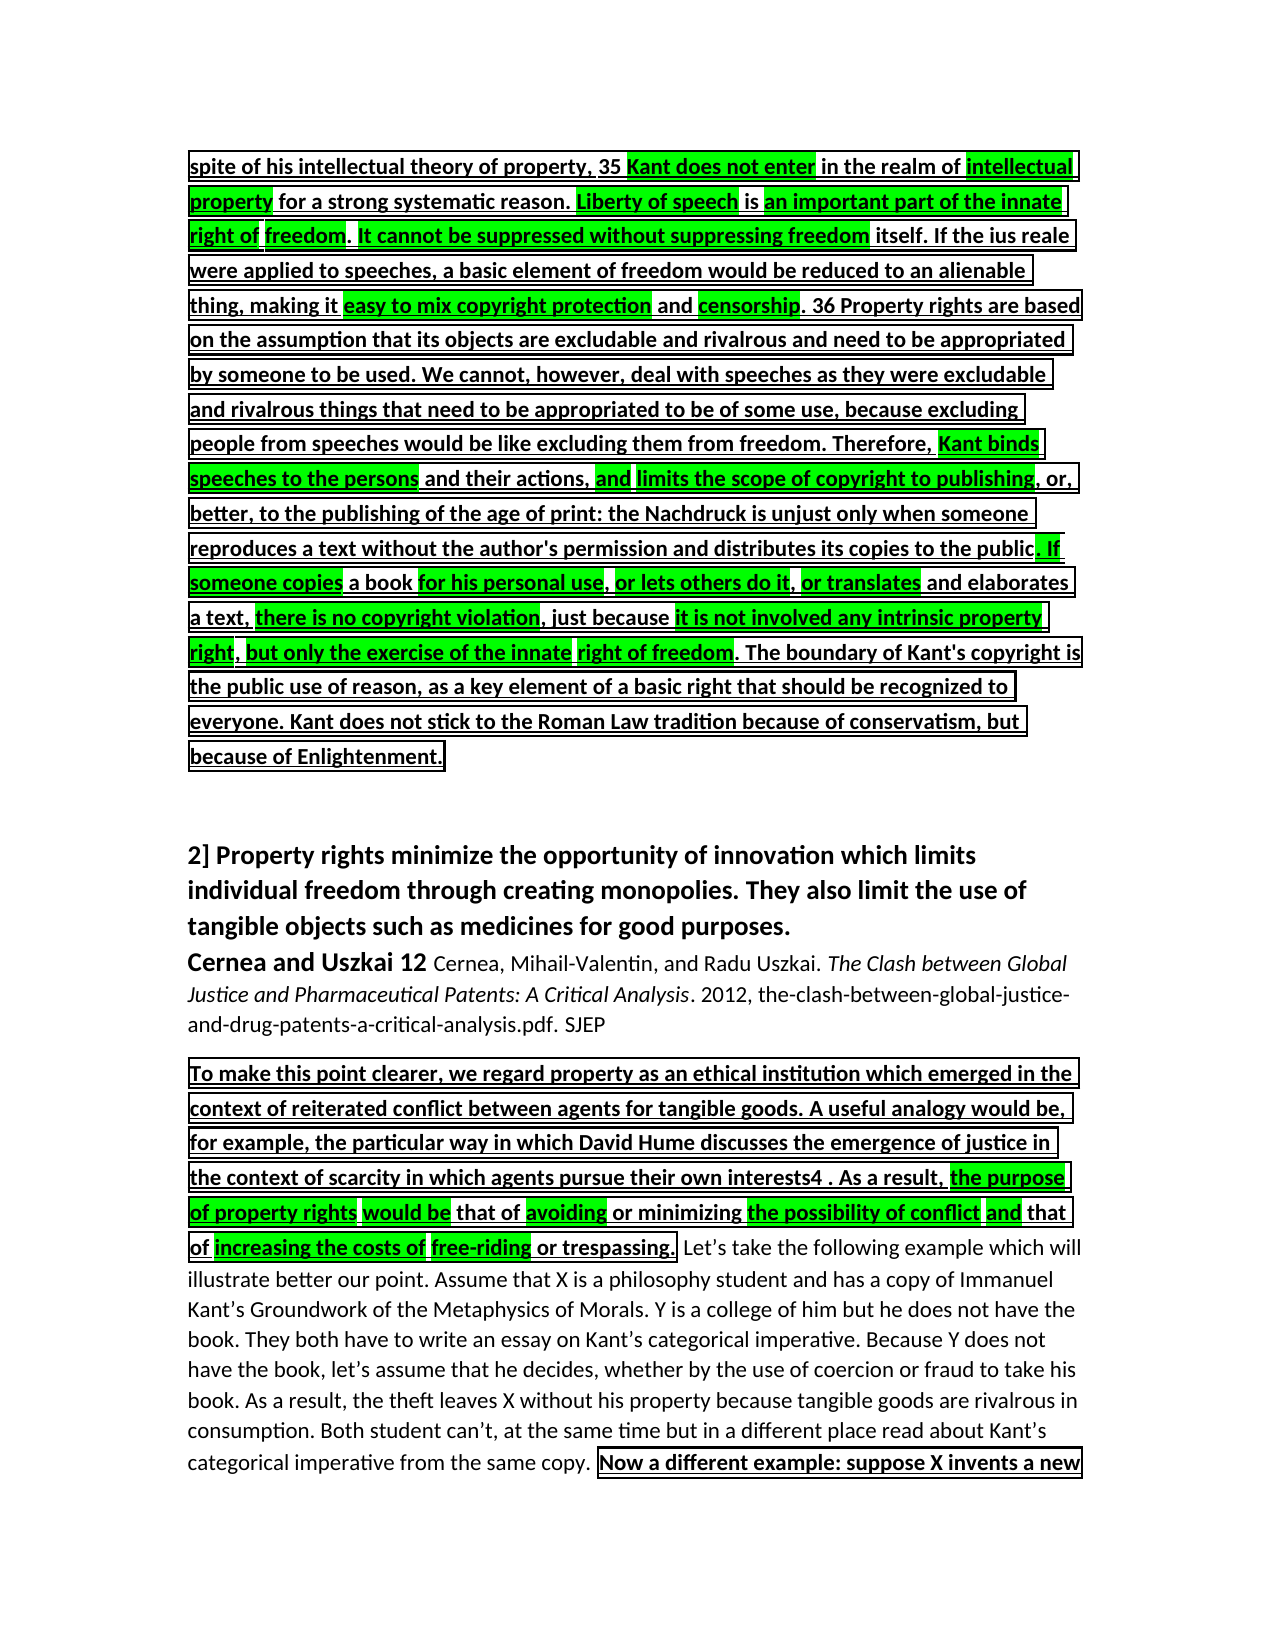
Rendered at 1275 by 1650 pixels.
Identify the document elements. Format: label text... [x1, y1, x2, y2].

text Cernea and Uszkai 12 Cernea, Mihail-Valentin, and Radu Uszkai. The Clash between Global Justice and Pharmaceutical Patents: A Critical Analysis. 2012, the-clash-between-global-justice-and-drug-patents-a-critical-analysis.pdf. SJEP [187, 945, 1087, 1038]
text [187, 1057, 1087, 1479]
subtitle 2] Property rights minimize the opportunity of innovation which limits individual freedom through creating monopolies. They also limit the use of tangible objects such as medicines for good purposes. [187, 838, 1087, 942]
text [187, 150, 1087, 772]
